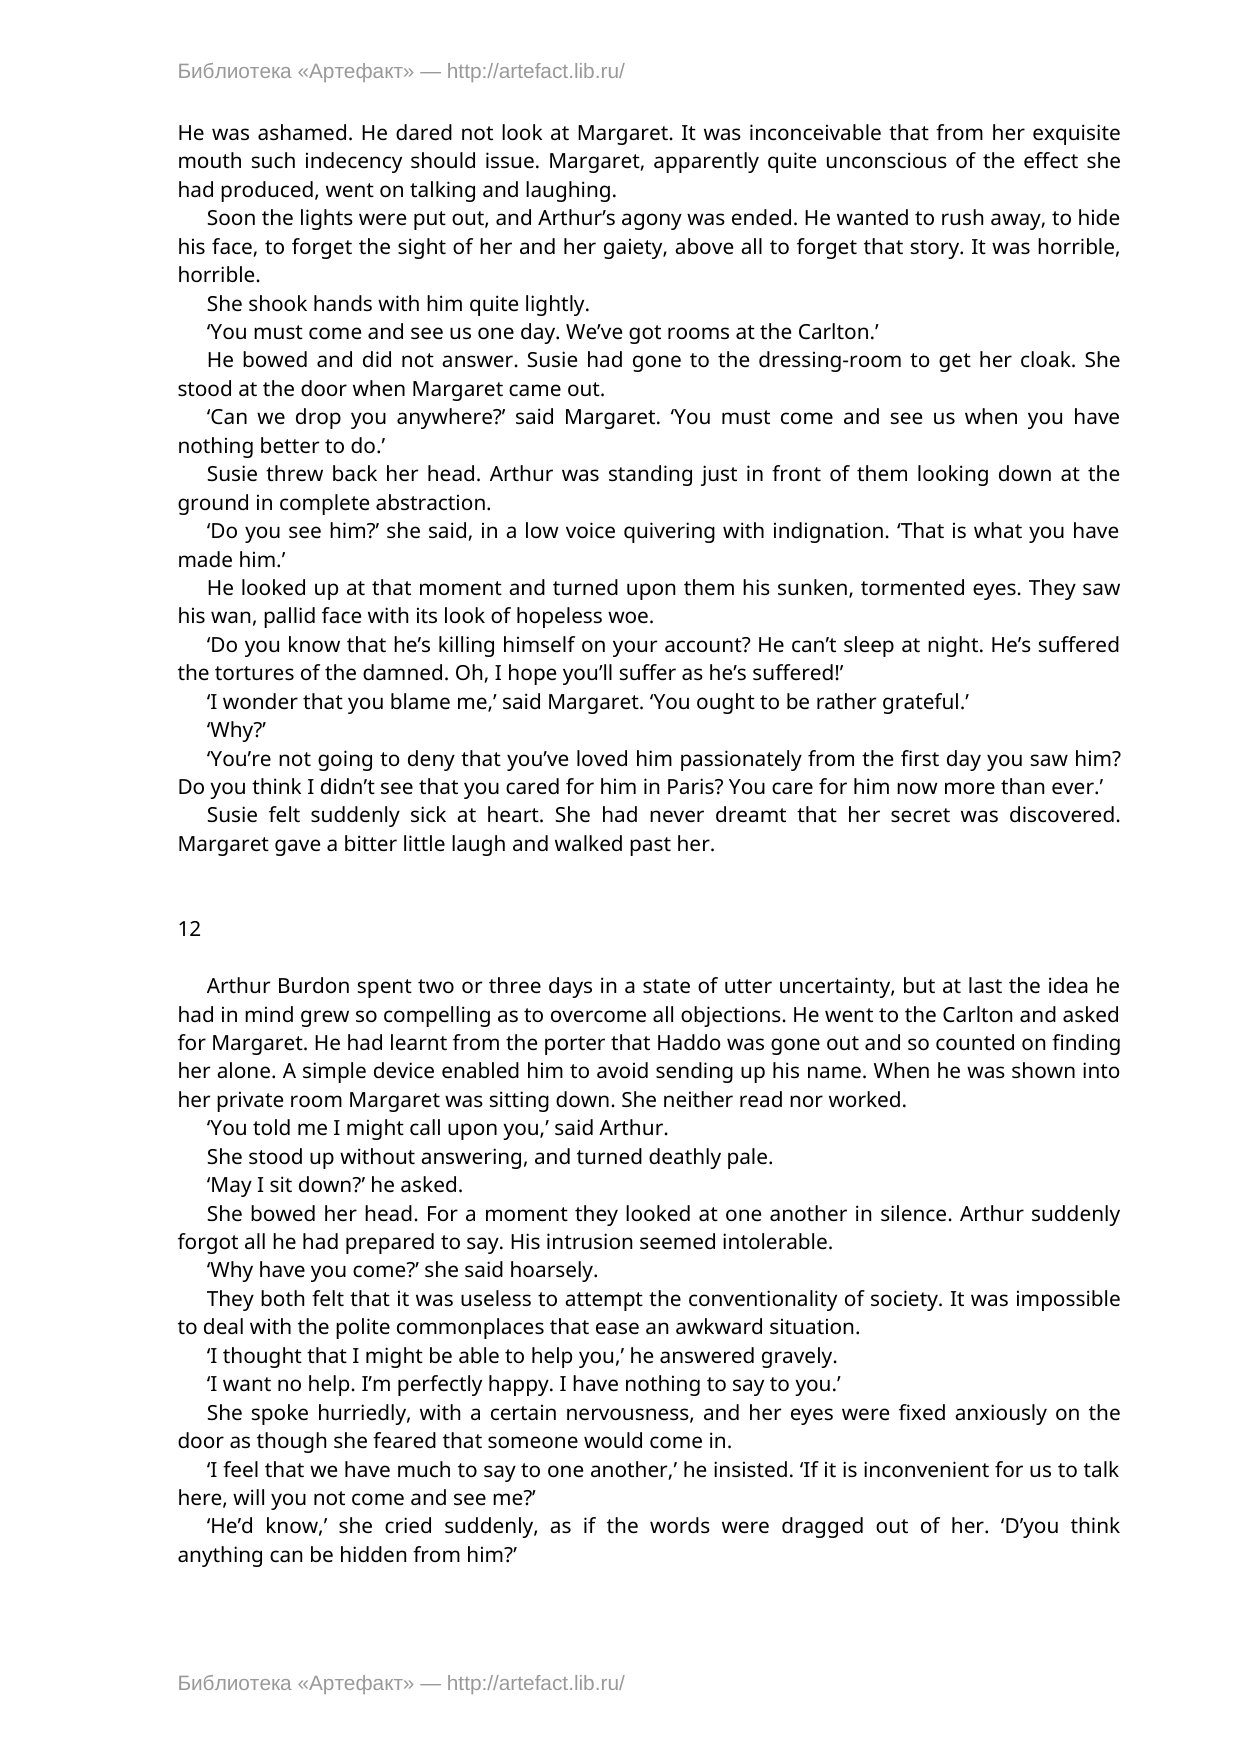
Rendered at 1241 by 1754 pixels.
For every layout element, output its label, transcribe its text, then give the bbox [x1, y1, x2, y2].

text ‘I wonder that you blame me,’ said Margaret. ‘You ought to be rather grateful.’ [177, 687, 1122, 715]
text ‘You must come and see us one day. We’ve got rooms at the Carlton.’ [177, 317, 1122, 346]
text ‘Do you know that he’s killing himself on your account? He can’t sleep at night. He’s suffered the tortures of the damned. Oh, I hope you’ll suffer as he’s suffered!’ [177, 630, 1122, 687]
text She bowed her head. For a moment they looked at one another in silence. Arthur suddenly forgot all he had prepared to say. His intrusion seemed intolerable. [177, 1199, 1122, 1256]
text Susie felt suddenly sick at heart. She had never dreamt that her secret was discovered. Margaret gave a bitter little laugh and walked past her. [177, 801, 1122, 857]
text ‘I thought that I might be able to help you,’ he answered gravely. [177, 1341, 1122, 1369]
text She shook hands with him quite lightly. [177, 289, 1122, 317]
text ‘Why?’ [177, 715, 1122, 744]
text Arthur Burdon spent two or three days in a state of utter uncertainty, but at last the idea he had in mind grew so compelling as to overcome all objections. He went to the Carlton and asked for Margaret. He had learnt from the porter that Haddo was gone out and so counted on finding her alone. A simple device enabled him to avoid sending up his name. When he was shown into her private room Margaret was sitting down. She neither read nor worked. [177, 971, 1122, 1113]
text ‘You’re not going to deny that you’ve loved him passionately from the first day you saw him? Do you think I didn’t see that you cared for him in Paris? You care for him now more than ever.’ [177, 744, 1122, 801]
text 12 [177, 914, 1122, 943]
text Susie threw back her head. Arthur was standing just in front of them looking down at the ground in complete abstraction. [177, 459, 1122, 516]
text Soon the lights were put out, and Arthur’s agony was ended. He wanted to rush away, to hide his face, to forget the sight of her and her gaiety, above all to forget that story. It was horrible, horrible. [177, 203, 1122, 289]
text ‘May I sit down?’ he asked. [177, 1170, 1122, 1199]
text She stood up without answering, and turned deathly pale. [177, 1142, 1122, 1170]
text ‘Do you see him?’ she said, in a low voice quivering with indignation. ‘That is what you have made him.’ [177, 516, 1122, 573]
text ‘Why have you come?’ she said hoarsely. [177, 1256, 1122, 1284]
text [177, 118, 1122, 203]
text ‘He’d know,’ she cried suddenly, as if the words were dragged out of her. ‘D’you think anything can be hidden from him?’ [177, 1512, 1122, 1568]
text She spoke hurriedly, with a certain nervousness, and her eyes were fixed anxiously on the door as though she feared that someone would come in. [177, 1398, 1122, 1455]
text ‘You told me I might call upon you,’ said Arthur. [177, 1113, 1122, 1142]
text They both felt that it was useless to attempt the conventionality of society. It was impossible to deal with the polite commonplaces that ease an awkward situation. [177, 1284, 1122, 1341]
text ‘I feel that we have much to say to one another,’ he insisted. ‘If it is inconvenient for us to talk here, will you not come and see me?’ [177, 1455, 1122, 1512]
text He bowed and did not answer. Susie had gone to the dressing-room to get her cloak. She stood at the door when Margaret came out. [177, 346, 1122, 402]
text ‘Can we drop you anywhere?’ said Margaret. ‘You must come and see us when you have nothing better to do.’ [177, 402, 1122, 459]
text ‘I want no help. I’m perfectly happy. I have nothing to say to you.’ [177, 1369, 1122, 1398]
text He looked up at that moment and turned upon them his sunken, tormented eyes. They saw his wan, pallid face with its look of hopeless woe. [177, 573, 1122, 630]
